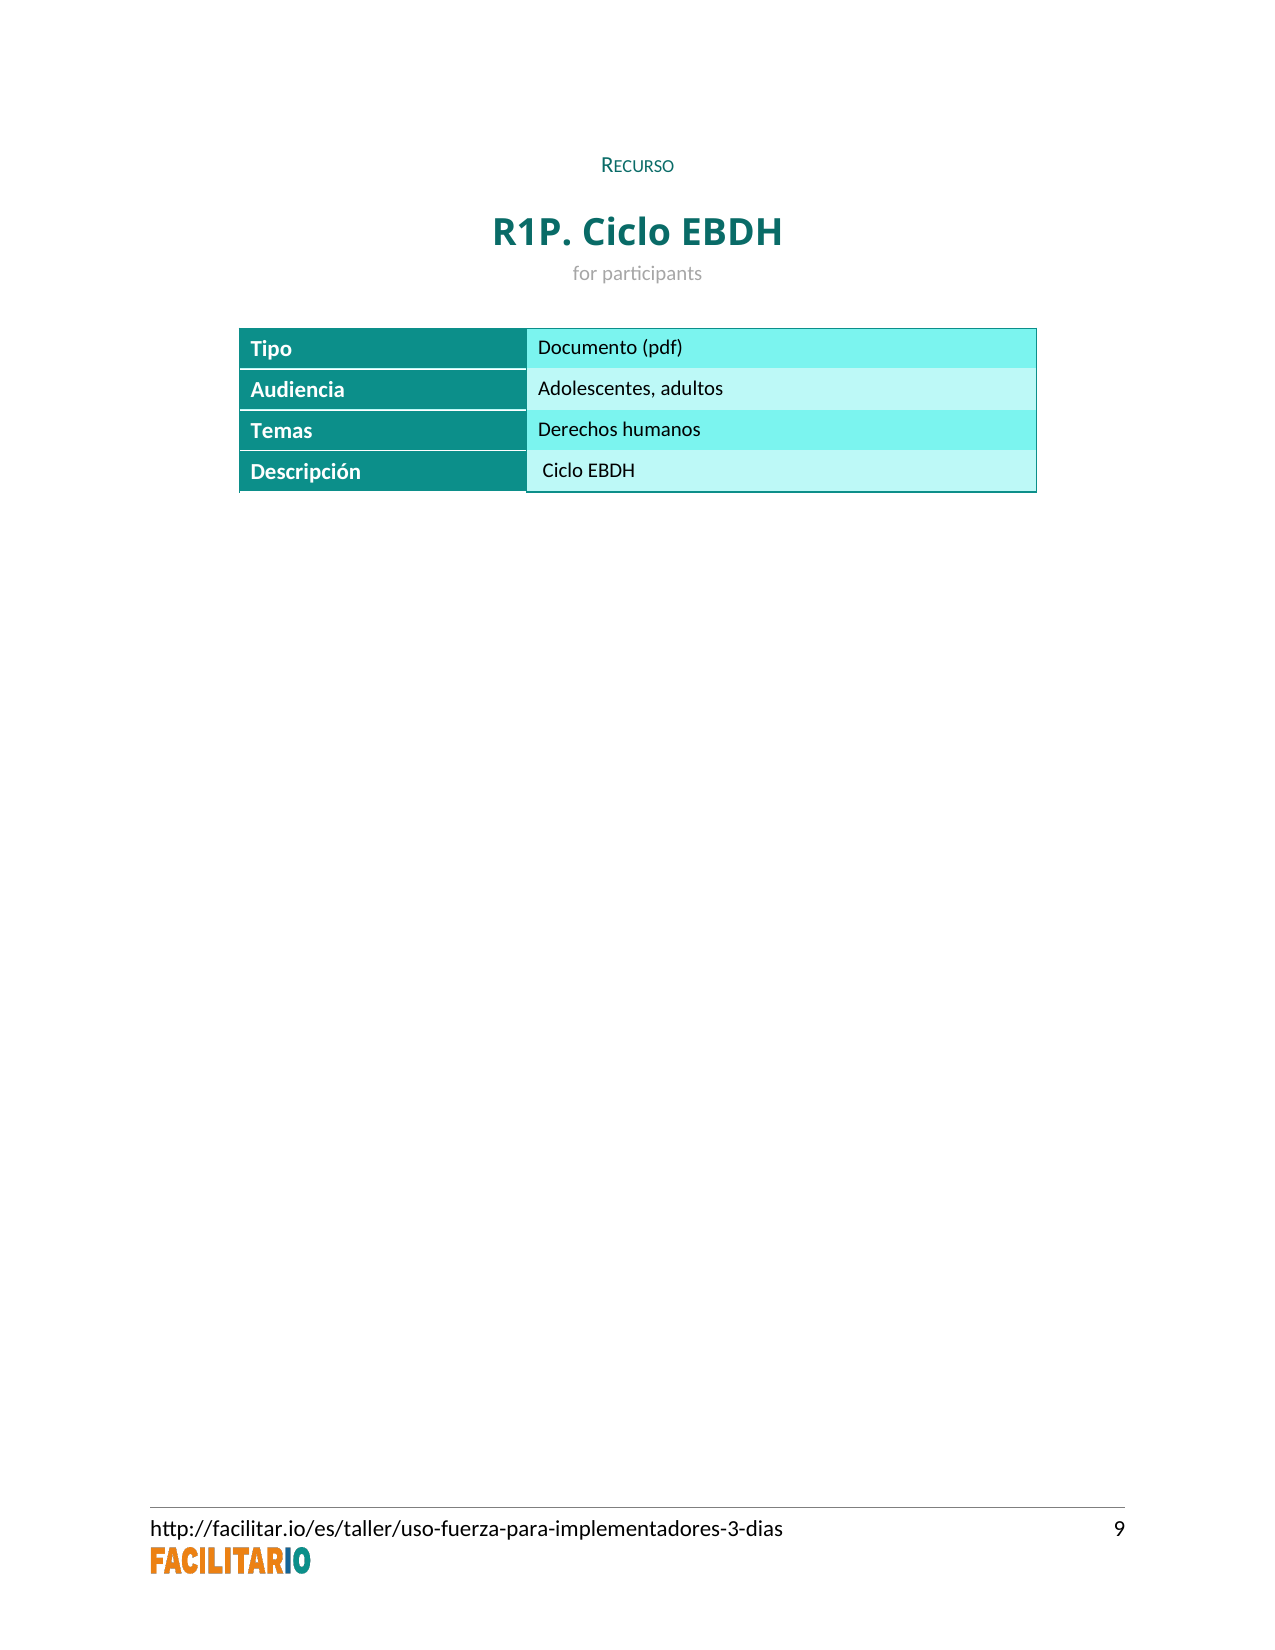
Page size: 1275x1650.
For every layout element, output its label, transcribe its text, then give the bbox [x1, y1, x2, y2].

subtitle R1P. Ciclo EBDH [150, 205, 1125, 256]
table_cell Audiencia [240, 370, 526, 409]
table_header Documento (pdf) [527, 329, 1036, 368]
table_cell Adolescentes, adultos [527, 369, 1036, 409]
table_cell Temas [240, 411, 526, 450]
table_header Tipo [240, 329, 526, 368]
table_cell Derechos humanos [527, 410, 1036, 450]
picture [145, 1544, 315, 1576]
text Recurso [150, 150, 1125, 178]
table_cell Ciclo EBDH [527, 450, 1036, 491]
text for participants [150, 260, 1125, 286]
table_cell Descripción [240, 451, 526, 491]
